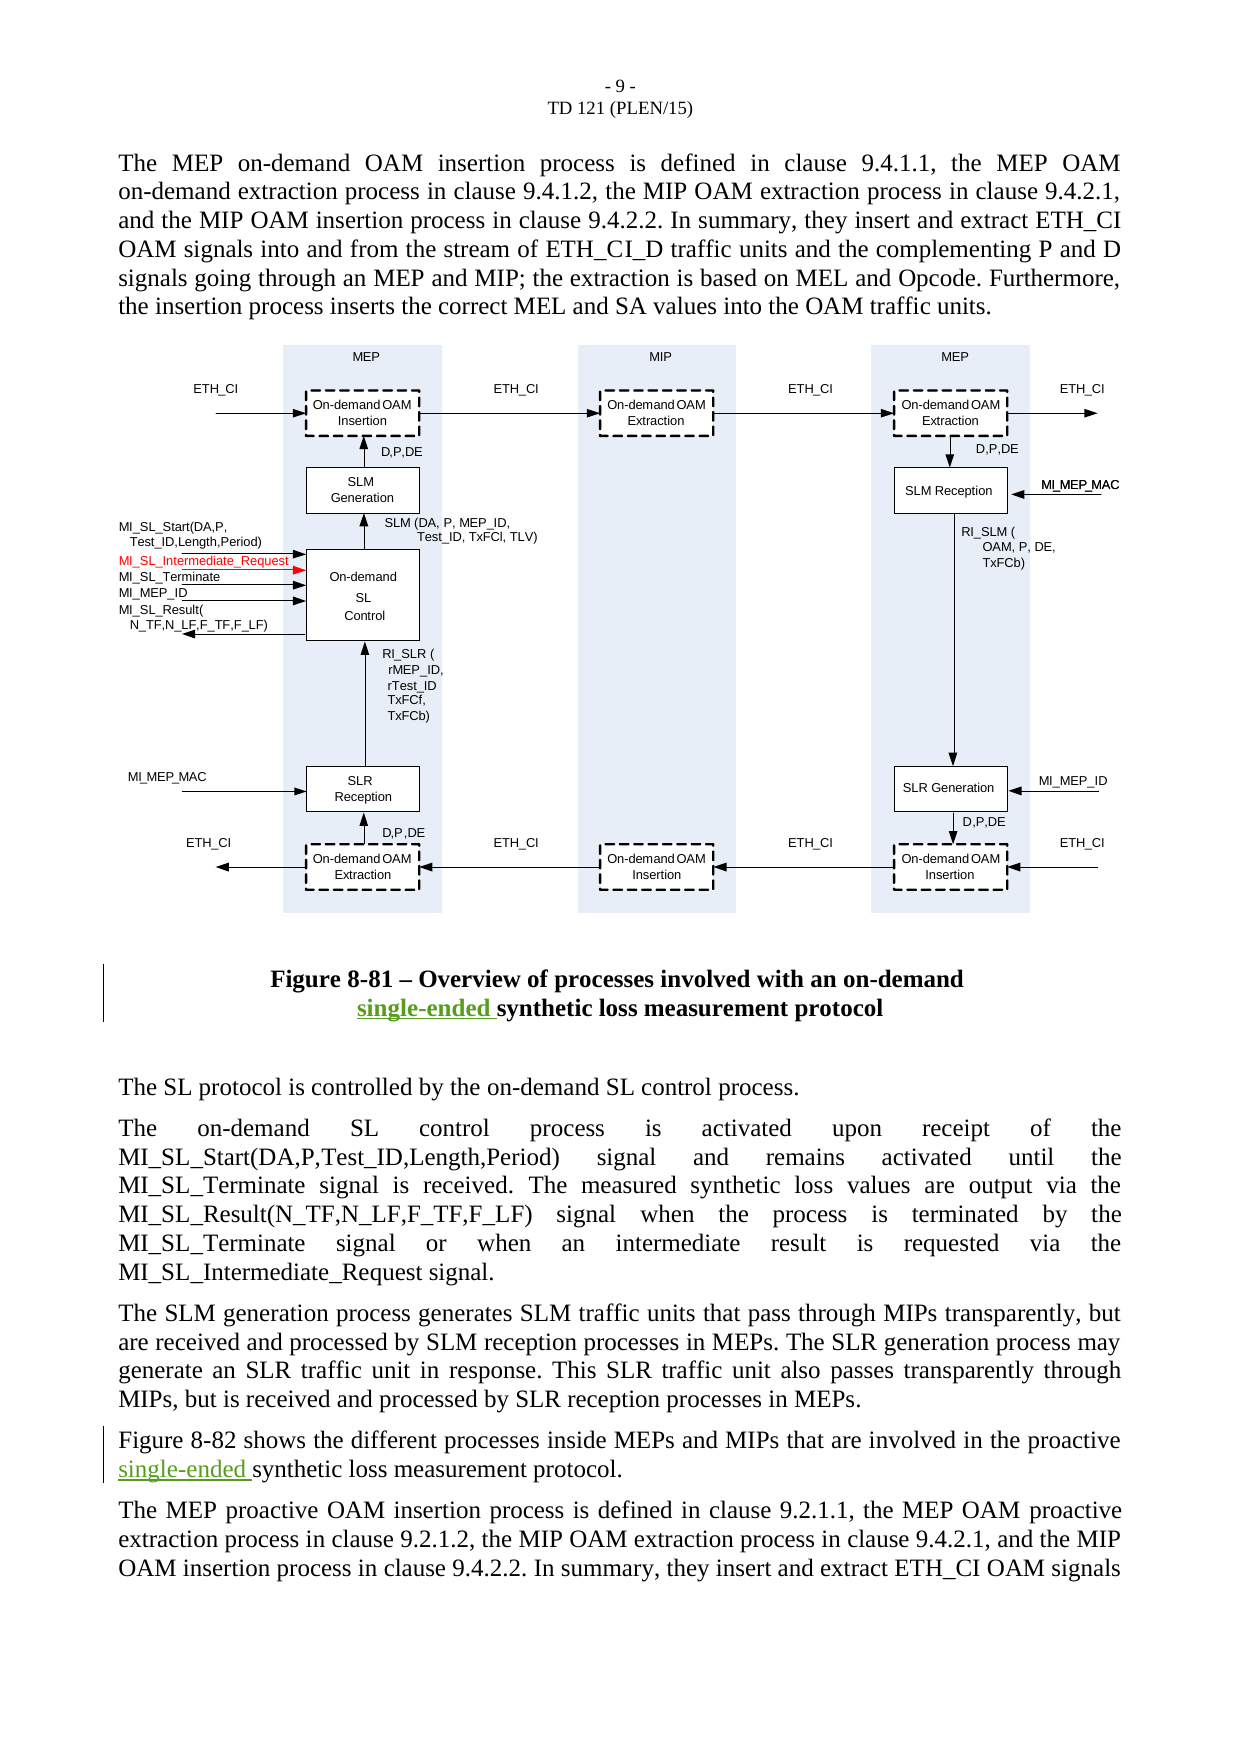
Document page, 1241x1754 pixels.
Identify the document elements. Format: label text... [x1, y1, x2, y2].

text The MEP on-demand OAM insertion process is defined in clause 9.4.1.1, the MEP OAM on-demand extraction process in clause 9.4.1.2, the MIP OAM extraction process in clause 9.4.2.1, and the MIP OAM insertion process in clause 9.4.2.2. In summary, they insert and extract ETH_CI OAM signals into and from the stream of ETH_CI_D traffic units and the complementing P and D signals going through an MEP and MIP; the extraction is based on MEL and Opcode. Furthermore, the insertion process inserts the correct MEL and SA values into the OAM traffic units. [118, 148, 1122, 320]
text Figure 8-81 – Overview of processes involved with an on-demand synthetic loss measurement protocol [118, 964, 1122, 1022]
text The SL protocol is controlled by the on-demand SL control process. [118, 1072, 1122, 1101]
text Figure 8-82 shows the different processes inside MEPs and MIPs that are involved in the proactive synthetic loss measurement protocol. [118, 1426, 1122, 1483]
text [118, 1496, 1122, 1582]
text The on-demand SL control process is activated upon receipt of the MI_SL_Start(DA,P,Test_ID,Length,Period) signal and remains activated until the MI_SL_Terminate signal is received. The measured synthetic loss values are output via the MI_SL_Result(N_TF,N_LF,F_TF,F_LF) signal when the process is terminated by the MI_SL_Terminate signal or when an intermediate result is requested via the MI_SL_Intermediate_Request signal. [118, 1113, 1122, 1286]
text The SLM generation process generates SLM traffic units that pass through MIPs transparently, but are received and processed by SLM reception processes in MEPs. The SLR generation process may generate an SLR traffic unit in response. This SLR traffic unit also passes transparently through MIPs, but is received and processed by SLR reception processes in MEPs. [118, 1298, 1122, 1413]
